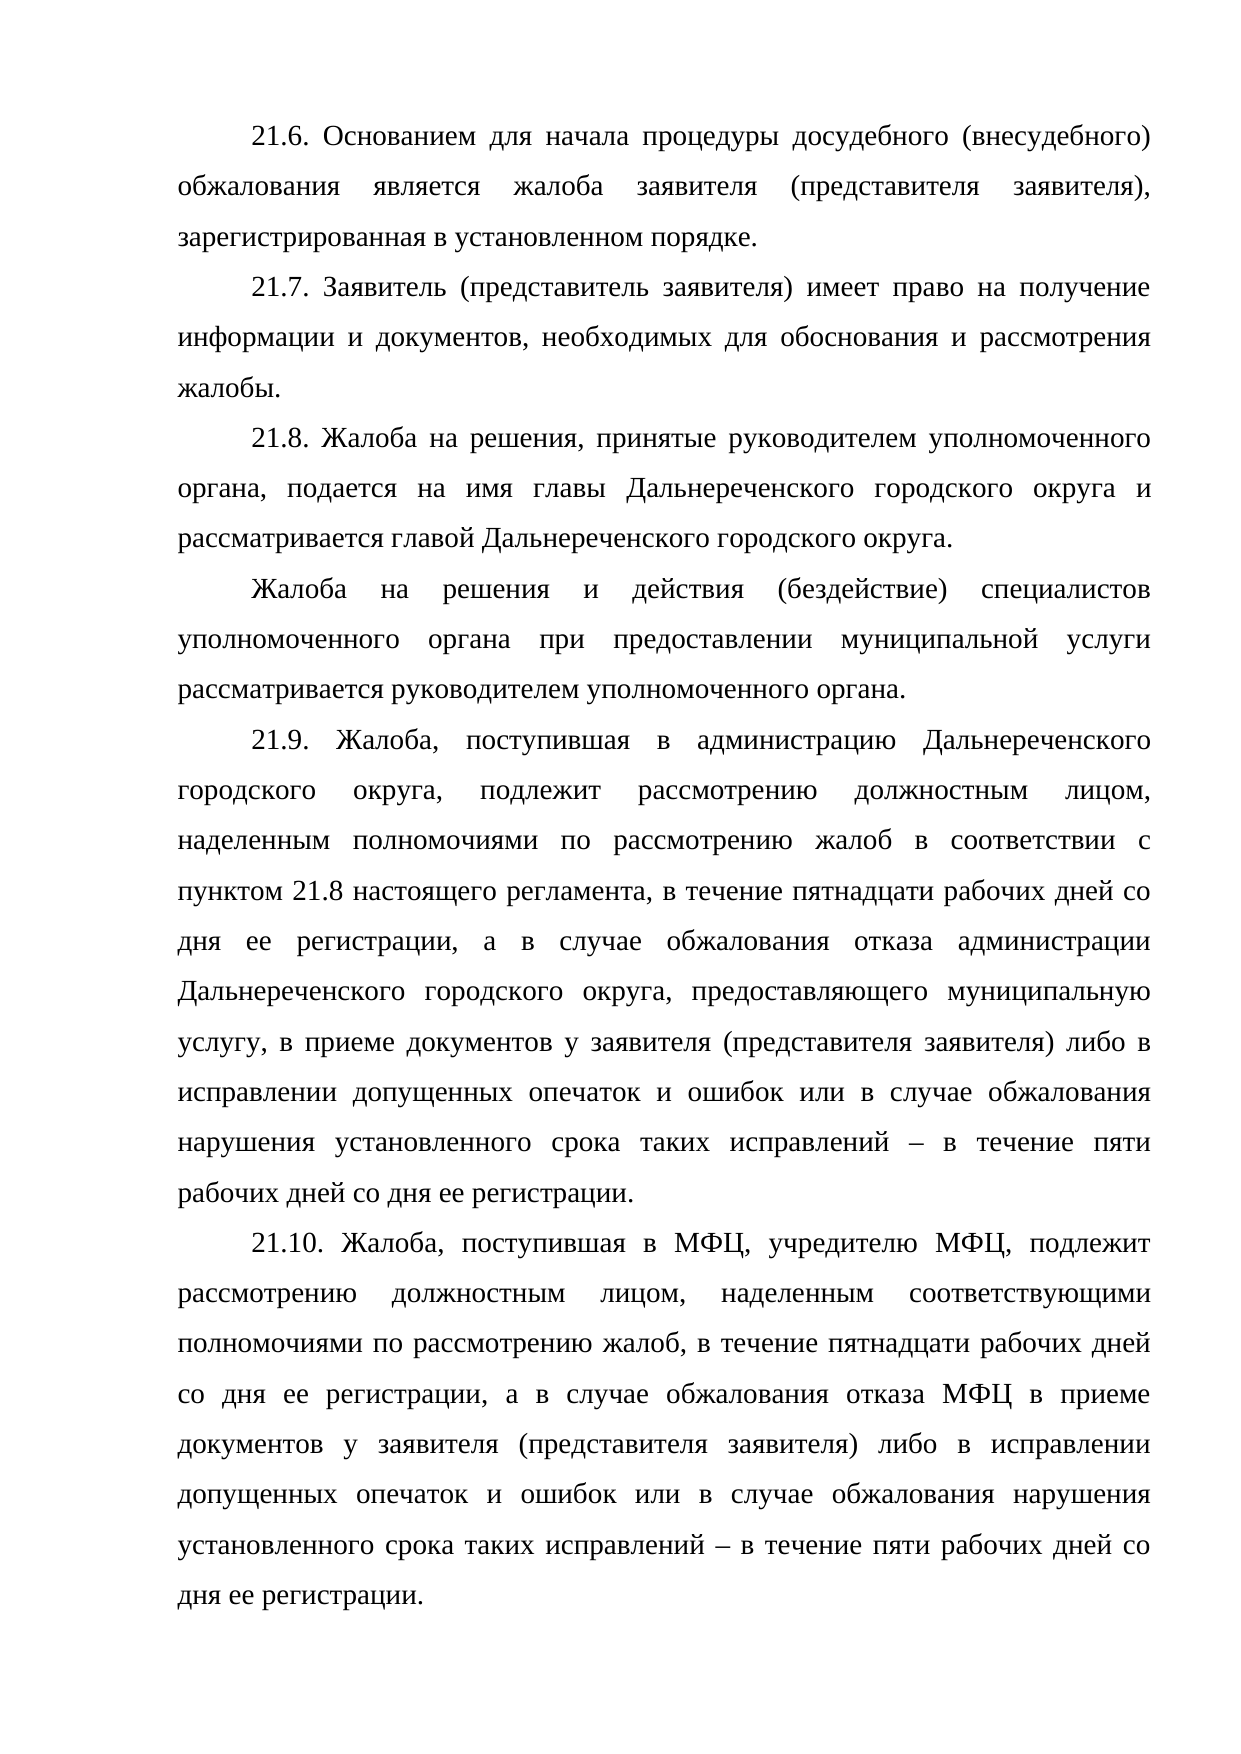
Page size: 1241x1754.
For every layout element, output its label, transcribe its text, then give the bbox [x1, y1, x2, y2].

text 21.9. Жалоба, поступившая в администрацию Дальнереченского городского округа, подлежит рассмотрению должностным лицом, наделенным полномочиями по рассмотрению жалоб в соответствии с пунктом 21.8 настоящего регламента, в течение пятнадцати рабочих дней со дня ее регистрации, а в случае обжалования отказа администрации Дальнереченского городского округа, предоставляющего муниципальную услугу, в приеме документов у заявителя (представителя заявителя) либо в исправлении допущенных опечаток и ошибок или в случае обжалования нарушения установленного срока таких исправлений – в течение пяти рабочих дней со дня ее регистрации. [177, 722, 1152, 1208]
text 21.6. Основанием для начала процедуры досудебного (внесудебного) обжалования является жалоба заявителя (представителя заявителя), зарегистрированная в установленном порядке. [177, 118, 1152, 252]
text 21.8. Жалоба на решения, принятые руководителем уполномоченного органа, подается на имя главы Дальнереченского городского округа и рассматривается главой Дальнереченского городского округа. [177, 420, 1152, 554]
text 21.7. Заявитель (представитель заявителя) имеет право на получение информации и документов, необходимых для обоснования и рассмотрения жалобы. [177, 269, 1152, 403]
text 21.10. Жалоба, поступившая в МФЦ, учредителю МФЦ, подлежит рассмотрению должностным лицом, наделенным соответствующими полномочиями по рассмотрению жалоб, в течение пятнадцати рабочих дней со дня ее регистрации, а в случае обжалования отказа МФЦ в приеме документов у заявителя (представителя заявителя) либо в исправлении допущенных опечаток и ошибок или в случае обжалования нарушения установленного срока таких исправлений – в течение пяти рабочих дней со дня ее регистрации. [177, 1225, 1152, 1611]
text Жалоба на решения и действия (бездействие) специалистов уполномоченного органа при предоставлении муниципальной услуги рассматривается руководителем уполномоченного органа. [177, 571, 1152, 705]
